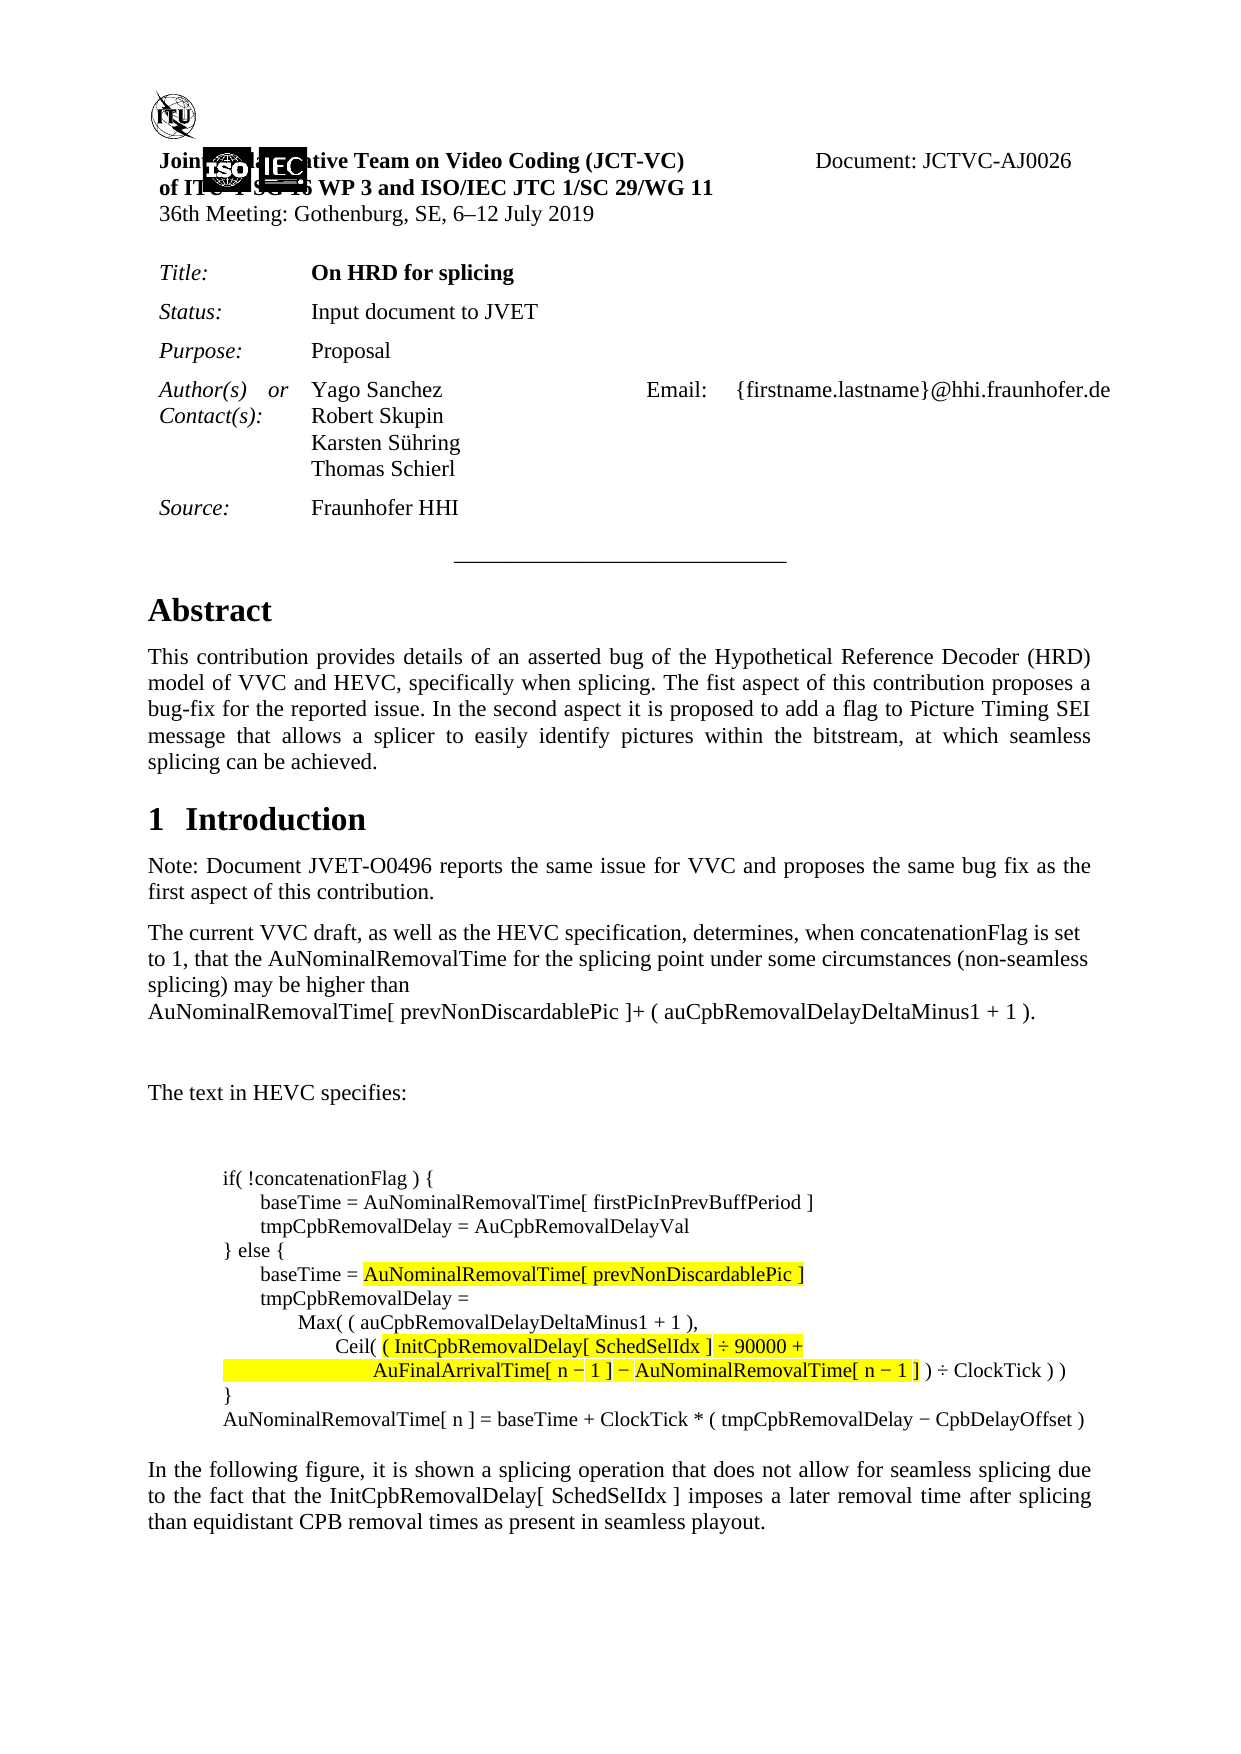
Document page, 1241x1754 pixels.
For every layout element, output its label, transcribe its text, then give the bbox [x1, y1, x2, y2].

table_cell Author(s) or Contact(s): [148, 370, 299, 487]
text In the following figure, it is shown a splicing operation that does not allow for seamless splicing due to the fact that the InitCpbRemovalDelay[ SchedSelIdx ] imposes a later removal time after splicing than equidistant CPB removal times as present in seamless playout. [148, 1456, 1093, 1535]
table_cell Email: [635, 370, 723, 487]
text This contribution provides details of an asserted bug of the Hypothetical Reference Decoder (HRD) model of VVC and HEVC, specifically when splicing. The fist aspect of this contribution proposes a bug-fix for the reported issue. In the second aspect it is proposed to add a flag to Picture Timing SEI message that allows a splicer to easily identify pictures within the bitstream, at which seamless splicing can be achieved. [148, 643, 1093, 774]
text The text in HEVC specifies: [148, 1079, 1093, 1105]
text The current VVC draft, as well as the HEVC specification, determines, when concatenationFlag is set to 1, that the AuNominalRemovalTime for the splicing point under some circumstances (non-seamless splicing) may be higher than AuNominalRemovalTime[ prevNonDiscardablePic ]+ ( auCpbRemovalDelayDeltaMinus1 + 1 ). [148, 919, 1093, 1024]
table_cell Proposal [300, 331, 1123, 369]
table_header Joint Collaborative Team on Video Coding (JCT-VC) of ITU-T SG 16 WP 3 and ISO/IEC JTC 1/SC 29/WG 11 36th Meeting: Gothenburg, SE, 6–12 July 2019 [148, 148, 804, 227]
picture [202, 147, 252, 192]
table_cell Purpose: [148, 331, 299, 369]
table_cell Source: [148, 488, 299, 526]
subtitle Introduction [148, 799, 1093, 838]
table_cell Fraunhofer HHI [300, 488, 1123, 526]
table_cell Status: [148, 292, 299, 331]
table_cell Input document to JVET [300, 292, 1123, 331]
picture [258, 147, 308, 192]
table_cell Yago Sanchez Robert Skupin Karsten Sühring Thomas Schierl [300, 370, 635, 487]
table_header Title: [148, 253, 299, 292]
text _____________________________ [148, 539, 1093, 565]
table_cell {firstname.lastname}@hhi.fraunhofer.de [724, 370, 1123, 487]
subtitle Abstract [148, 590, 1093, 628]
table_header Document: JCTVC-AJ0026 [804, 148, 1123, 227]
table_header On HRD for splicing [300, 253, 1123, 292]
text Note: Document JVET-O0496 reports the same issue for VVC and proposes the same bug fix as the first aspect of this contribution. [148, 852, 1093, 905]
